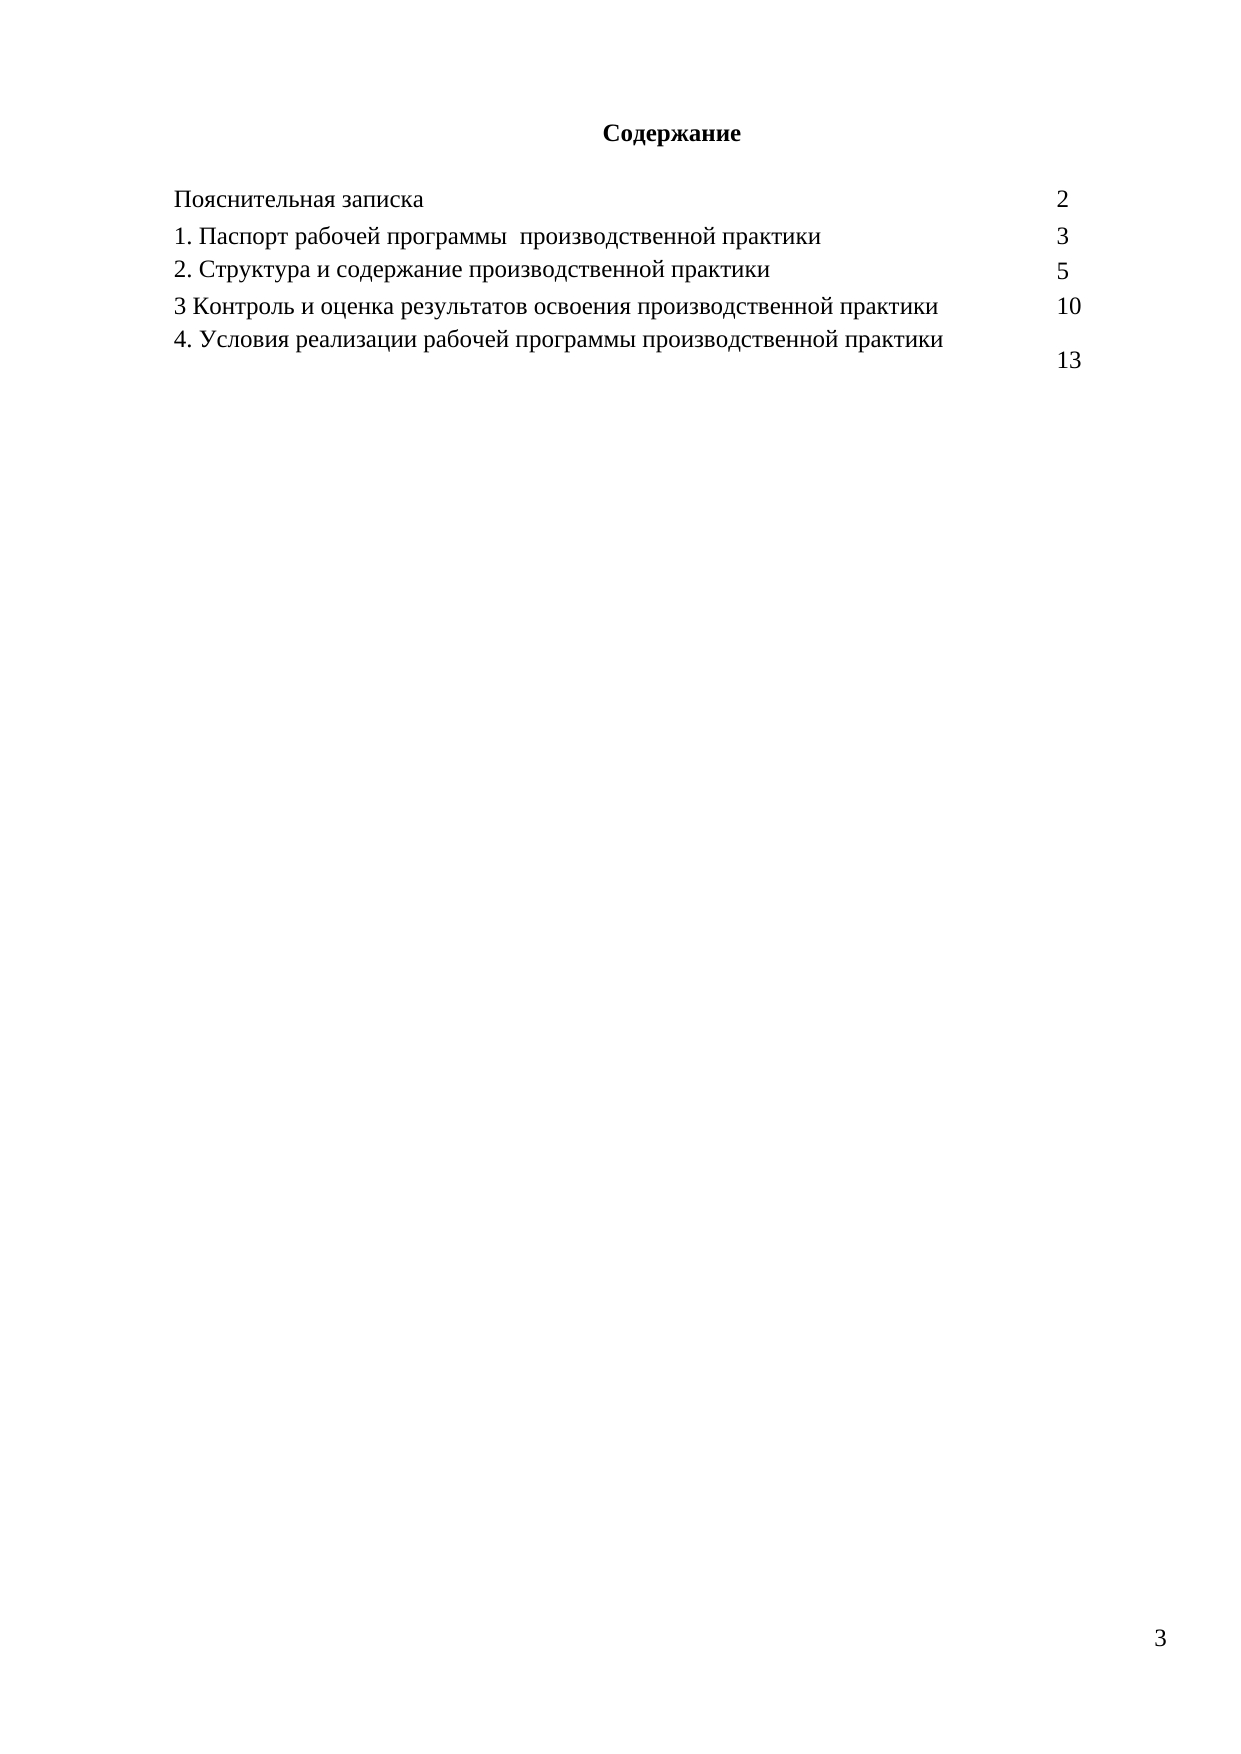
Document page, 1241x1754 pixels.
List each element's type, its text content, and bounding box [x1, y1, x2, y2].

table_cell 10 [1045, 291, 1122, 324]
table_cell 2. Структура и содержание производственной практики [163, 254, 1045, 291]
text Содержание [177, 118, 1167, 147]
table_cell 1. Паспорт рабочей программы производственной практики [163, 221, 1045, 254]
table_cell 3 [1045, 221, 1122, 254]
table_header 2 [1045, 184, 1122, 221]
table_cell 5 [1045, 254, 1122, 291]
table_cell 13 [1045, 324, 1122, 399]
table_header Пояснительная записка [163, 184, 1045, 221]
table_cell 3 Контроль и оценка результатов освоения производственной практики [163, 291, 1045, 324]
table_cell 4. Условия реализации рабочей программы производственной практики [163, 324, 1045, 399]
